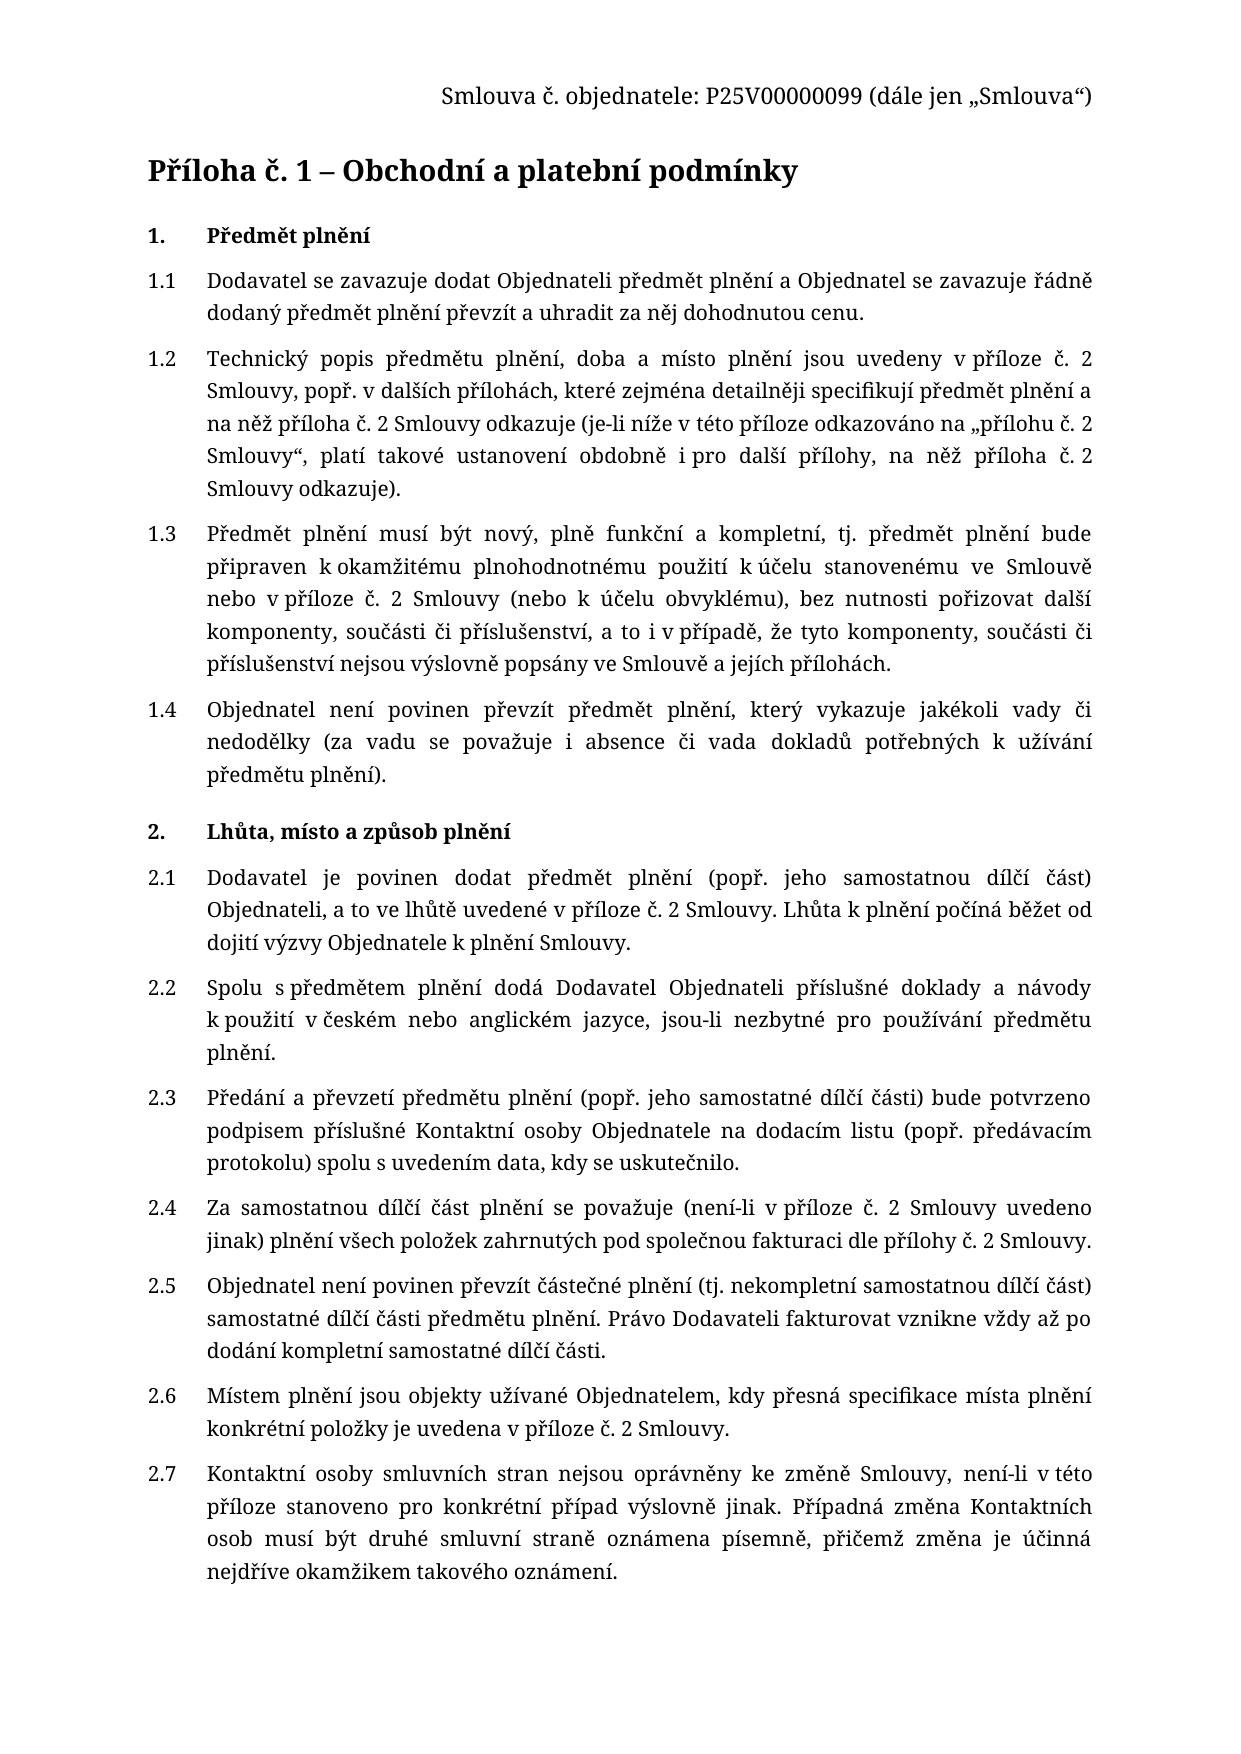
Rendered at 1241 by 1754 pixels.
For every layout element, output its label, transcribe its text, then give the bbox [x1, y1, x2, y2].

list Místem plnění jsou objekty užívané Objednatelem, kdy přesná specifikace místa plnění konkrétní položky je uvedena v příloze č. 2 Smlouvy. [148, 1382, 1093, 1443]
list Předmět plnění musí být nový, plně funkční a kompletní, tj. předmět plnění bude připraven k okamžitému plnohodnotnému použití k účelu stanovenému ve Smlouvě nebo v příloze č. 2 Smlouvy (nebo k účelu obvyklému), bez nutnosti pořizovat další komponenty, součásti či příslušenství, a to i v případě, že tyto komponenty, součásti či příslušenství nejsou výslovně popsány ve Smlouvě a jejích přílohách. [148, 519, 1093, 678]
text Příloha č. 1 – Obchodní a platební podmínky [148, 150, 1093, 190]
list Dodavatel se zavazuje dodat Objednateli předmět plnění a Objednatel se zavazuje řádně dodaný předmět plnění převzít a uhradit za něj dohodnutou cenu. [148, 266, 1093, 327]
list Lhůta, místo a způsob plnění [148, 817, 1093, 846]
list Předmět plnění [148, 221, 1093, 249]
list Kontaktní osoby smluvních stran nejsou oprávněny ke změně Smlouvy, není-li v této příloze stanoveno pro konkrétní případ výslovně jinak. Případná změna Kontaktních osob musí být druhé smluvní straně oznámena písemně, přičemž změna je účinná nejdříve okamžikem takového oznámení. [148, 1459, 1093, 1586]
list Předání a převzetí předmětu plnění (popř. jeho samostatné dílčí části) bude potvrzeno podpisem příslušné Kontaktní osoby Objednatele na dodacím listu (popř. předávacím protokolu) spolu s uvedením data, kdy se uskutečnilo. [148, 1083, 1093, 1177]
list Objednatel není povinen převzít předmět plnění, který vykazuje jakékoli vady či nedodělky (za vadu se považuje i absence či vada dokladů potřebných k užívání předmětu plnění). [148, 695, 1093, 788]
list Za samostatnou dílčí část plnění se považuje (není-li v příloze č. 2 Smlouvy uvedeno jinak) plnění všech položek zahrnutých pod společnou fakturaci dle přílohy č. 2 Smlouvy. [148, 1193, 1093, 1254]
list Spolu s předmětem plnění dodá Dodavatel Objednateli příslušné doklady a návody k použití v českém nebo anglickém jazyce, jsou-li nezbytné pro používání předmětu plnění. [148, 973, 1093, 1067]
list Objednatel není povinen převzít částečné plnění (tj. nekompletní samostatnou dílčí část) samostatné dílčí části předmětu plnění. Právo Dodavateli fakturovat vznikne vždy až po dodání kompletní samostatné dílčí části. [148, 1271, 1093, 1365]
list Dodavatel je povinen dodat předmět plnění (popř. jeho samostatnou dílčí část) Objednateli, a to ve lhůtě uvedené v příloze č. 2 Smlouvy. Lhůta k plnění počíná běžet od dojití výzvy Objednatele k plnění Smlouvy. [148, 863, 1093, 956]
list Technický popis předmětu plnění, doba a místo plnění jsou uvedeny v příloze č. 2 Smlouvy, popř. v dalších přílohách, které zejména detailněji specifikují předmět plnění a na něž příloha č. 2 Smlouvy odkazuje (je-li níže v této příloze odkazováno na „přílohu č. 2 Smlouvy“, platí takové ustanovení obdobně i pro další přílohy, na něž příloha č. 2 Smlouvy odkazuje). [148, 344, 1093, 502]
